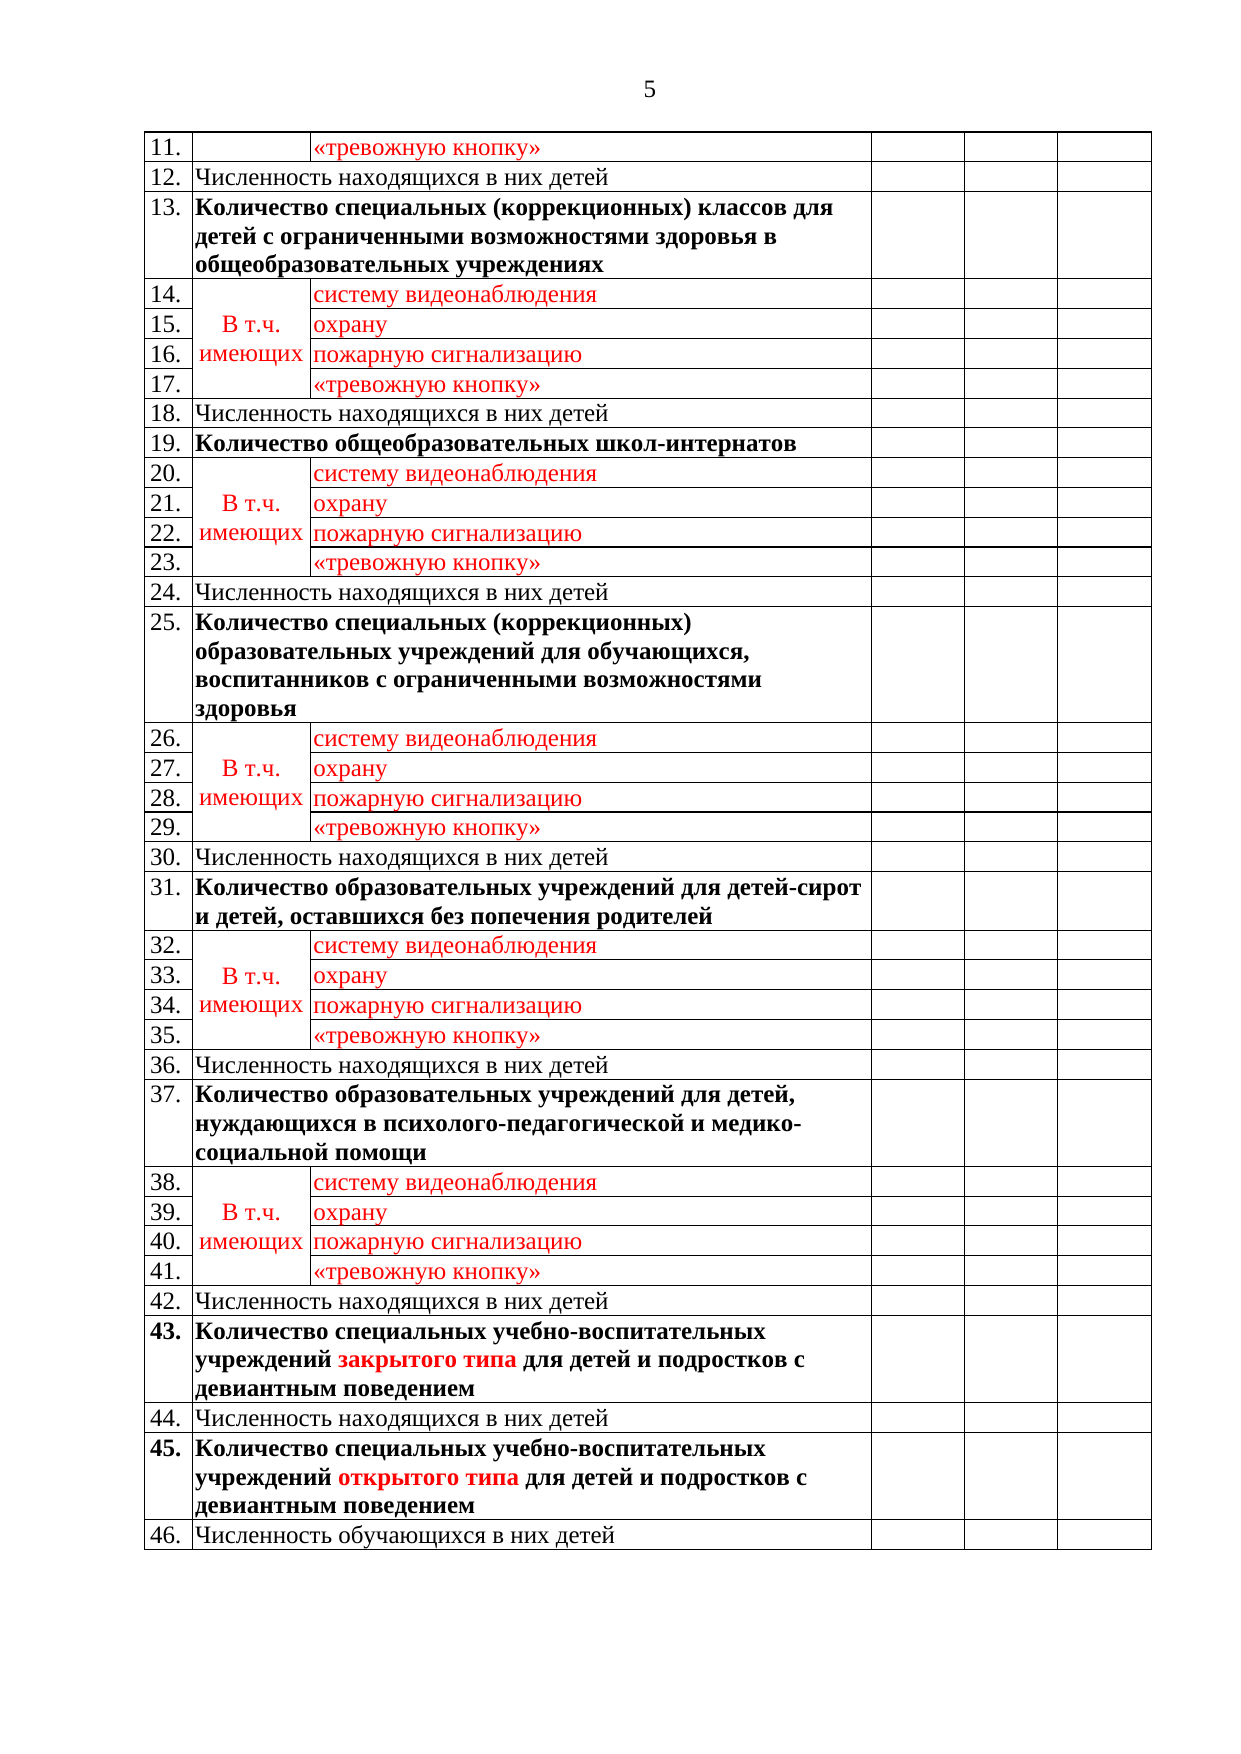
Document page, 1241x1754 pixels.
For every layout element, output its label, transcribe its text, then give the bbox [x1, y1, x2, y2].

table_cell «тревожную кнопку» [311, 1256, 871, 1285]
table_cell [965, 279, 1057, 308]
table_cell [145, 723, 192, 752]
table_cell охрану [311, 960, 871, 989]
table_cell Количество специальных (коррекционных) образовательных учреждений для обучающихся, воспитанников с ограниченными возможностями здоровья [193, 607, 871, 722]
table_cell [1058, 339, 1151, 368]
table_cell Численность находящихся в них детей [193, 842, 871, 871]
table_cell [1058, 1080, 1151, 1166]
table_cell [1058, 192, 1151, 278]
table_cell [965, 813, 1057, 841]
table_cell [1058, 607, 1151, 722]
table_cell [145, 279, 192, 308]
table_cell «тревожную кнопку» [311, 548, 871, 576]
table_cell Количество специальных (коррекционных) классов для детей с ограниченными возможностями здоровья в общеобразовательных учреждениях [193, 192, 871, 278]
table_cell [965, 1197, 1057, 1225]
table_cell [965, 1256, 1057, 1285]
table_cell [1058, 458, 1151, 487]
table_cell [872, 813, 964, 841]
table_cell [145, 1020, 192, 1049]
table_cell [965, 1433, 1057, 1519]
table_cell охрану [311, 753, 871, 782]
table_cell [872, 577, 964, 606]
table_cell [872, 488, 964, 517]
table_cell охрану [311, 309, 871, 338]
table_cell [872, 1256, 964, 1285]
table_cell [965, 428, 1057, 457]
table_cell [1058, 931, 1151, 959]
table_cell Численность обучающихся в них детей [193, 1520, 871, 1549]
table_cell [872, 842, 964, 871]
table_cell [145, 369, 192, 397]
table_cell [872, 1316, 964, 1402]
table_cell [145, 309, 192, 338]
table_cell [965, 1080, 1057, 1166]
table_cell систему видеонаблюдения [311, 458, 871, 487]
table_cell [965, 192, 1057, 278]
table_cell [965, 1226, 1057, 1255]
table_cell [872, 458, 964, 487]
table_cell [965, 339, 1057, 368]
table_cell [965, 990, 1057, 1019]
table_cell [872, 428, 964, 457]
table_cell [965, 1020, 1057, 1049]
table_cell Количество общеобразовательных школ-интернатов [193, 428, 871, 457]
table_cell [872, 1433, 964, 1519]
table_cell [145, 1403, 192, 1432]
table_cell [965, 1167, 1057, 1196]
table_cell В т.ч. имеющих [193, 723, 310, 841]
table_cell [965, 753, 1057, 782]
table_cell «тревожную кнопку» [311, 813, 871, 841]
table_cell Численность находящихся в них детей [193, 1286, 871, 1315]
table_cell [145, 577, 192, 606]
table_cell [145, 960, 192, 989]
table_cell [872, 518, 964, 546]
table_cell пожарную сигнализацию [311, 518, 871, 546]
table_cell [965, 607, 1057, 722]
table_cell [145, 872, 192, 929]
table_cell [1058, 133, 1151, 161]
table_cell [1058, 1050, 1151, 1078]
table_cell [965, 872, 1057, 929]
table_cell [1058, 577, 1151, 606]
table_cell [965, 1316, 1057, 1402]
table_cell [145, 1433, 192, 1519]
table_cell [872, 1286, 964, 1315]
table_cell [872, 1226, 964, 1255]
table_cell [872, 1050, 964, 1078]
table_cell [1058, 1256, 1151, 1285]
table_cell [1058, 309, 1151, 338]
table_cell [1058, 1403, 1151, 1432]
table_cell [965, 369, 1057, 397]
table_cell [872, 723, 964, 752]
table_cell [1058, 990, 1151, 1019]
table_cell [145, 339, 192, 368]
table_cell [1058, 369, 1151, 397]
table_cell охрану [311, 1197, 871, 1225]
table_cell [1058, 1226, 1151, 1255]
table_cell [965, 162, 1057, 191]
table_cell Численность находящихся в них детей [193, 1403, 871, 1432]
table_cell [872, 990, 964, 1019]
table_cell [1058, 783, 1151, 811]
table_cell [145, 399, 192, 427]
table_cell [872, 1080, 964, 1166]
table_cell [965, 488, 1057, 517]
table_cell [145, 548, 192, 576]
table_cell [145, 813, 192, 841]
table_cell [872, 548, 964, 576]
table_cell [145, 488, 192, 517]
table_cell пожарную сигнализацию [311, 990, 871, 1019]
table_cell [145, 192, 192, 278]
table_cell [145, 1226, 192, 1255]
table_cell [1058, 960, 1151, 989]
table_cell [872, 753, 964, 782]
table_cell [872, 1403, 964, 1432]
table_cell [1058, 723, 1151, 752]
table_cell систему видеонаблюдения [311, 279, 871, 308]
table_cell [1058, 518, 1151, 546]
table_cell [872, 1167, 964, 1196]
table_cell [1058, 162, 1151, 191]
table_cell пожарную сигнализацию [311, 783, 871, 811]
table_cell [1058, 813, 1151, 841]
table_cell [872, 783, 964, 811]
table_cell [965, 1520, 1057, 1549]
table_cell «тревожную кнопку» [311, 133, 871, 161]
table_cell [872, 339, 964, 368]
table_cell Количество специальных учебно-воспитательных учреждений открытого типа для детей и подростков с девиантным поведением [193, 1433, 871, 1519]
table_cell [1058, 1520, 1151, 1549]
table_cell пожарную сигнализацию [311, 339, 871, 368]
table_cell [965, 960, 1057, 989]
table_cell [145, 753, 192, 782]
table_cell [872, 607, 964, 722]
table_cell [1058, 753, 1151, 782]
table_cell [872, 309, 964, 338]
table_cell [965, 723, 1057, 752]
table_cell Численность находящихся в них детей [193, 399, 871, 427]
table_cell охрану [311, 488, 871, 517]
table_cell [1058, 1167, 1151, 1196]
table_cell [965, 1286, 1057, 1315]
table_cell [145, 133, 192, 161]
table_cell [872, 133, 964, 161]
table_cell систему видеонаблюдения [311, 1167, 871, 1196]
table_cell В т.ч. имеющих [193, 931, 310, 1049]
table_cell [872, 279, 964, 308]
table_cell В т.ч. имеющих [193, 1167, 310, 1285]
table_cell [872, 1020, 964, 1049]
table_cell [145, 1286, 192, 1315]
table_cell [1058, 1316, 1151, 1402]
table_cell [145, 458, 192, 487]
table_cell «тревожную кнопку» [311, 1020, 871, 1049]
table_cell [1058, 872, 1151, 929]
table_cell [145, 1167, 192, 1196]
table_cell [965, 577, 1057, 606]
table_cell [965, 458, 1057, 487]
table_cell Количество специальных учебно-воспитательных учреждений закрытого типа для детей и подростков с девиантным поведением [193, 1316, 871, 1402]
table_cell В т.ч. имеющих [193, 279, 310, 397]
table_cell [145, 783, 192, 811]
table_cell [872, 960, 964, 989]
table_cell [965, 309, 1057, 338]
table_cell «тревожную кнопку» [311, 369, 871, 397]
table_cell [965, 931, 1057, 959]
table_cell [965, 399, 1057, 427]
table_cell [965, 133, 1057, 161]
table_cell [872, 1197, 964, 1225]
table_cell [1058, 1020, 1151, 1049]
table_cell [145, 518, 192, 546]
table_cell [872, 192, 964, 278]
table_cell Количество образовательных учреждений для детей, нуждающихся в психолого-педагогической и медико-социальной помощи [193, 1080, 871, 1166]
table_cell [1058, 548, 1151, 576]
table_cell [145, 1316, 192, 1402]
table_cell систему видеонаблюдения [311, 723, 871, 752]
table_cell пожарную сигнализацию [311, 1226, 871, 1255]
table_cell [145, 428, 192, 457]
table_cell [965, 1050, 1057, 1078]
table_cell [872, 399, 964, 427]
table_cell [872, 931, 964, 959]
table_cell [872, 1520, 964, 1549]
table_cell Численность находящихся в них детей [193, 1050, 871, 1078]
table_cell [1058, 428, 1151, 457]
table_cell [145, 1050, 192, 1078]
table_cell [145, 990, 192, 1019]
table_cell [872, 162, 964, 191]
table_cell [145, 607, 192, 722]
table_cell [1058, 1286, 1151, 1315]
table_cell [965, 518, 1057, 546]
table_cell В т.ч. имеющих [193, 458, 310, 576]
table_cell [1058, 488, 1151, 517]
table_cell Количество образовательных учреждений для детей-сирот и детей, оставшихся без попечения родителей [193, 872, 871, 929]
table_cell Численность находящихся в них детей [193, 162, 871, 191]
table_cell [145, 842, 192, 871]
table_cell Численность находящихся в них детей [193, 577, 871, 606]
table_cell [145, 1520, 192, 1549]
table_cell [1058, 1197, 1151, 1225]
table_cell систему видеонаблюдения [311, 931, 871, 959]
table_cell [145, 1256, 192, 1285]
table_cell [145, 1080, 192, 1166]
table_cell [872, 369, 964, 397]
table_cell [965, 548, 1057, 576]
table_cell [1058, 842, 1151, 871]
table_cell [872, 872, 964, 929]
table_cell [1058, 399, 1151, 427]
table_cell [965, 842, 1057, 871]
table_cell [145, 162, 192, 191]
table_cell [965, 783, 1057, 811]
table_cell [145, 931, 192, 959]
table_cell [1058, 279, 1151, 308]
table_cell [1058, 1433, 1151, 1519]
table_cell [965, 1403, 1057, 1432]
table_cell [145, 1197, 192, 1225]
